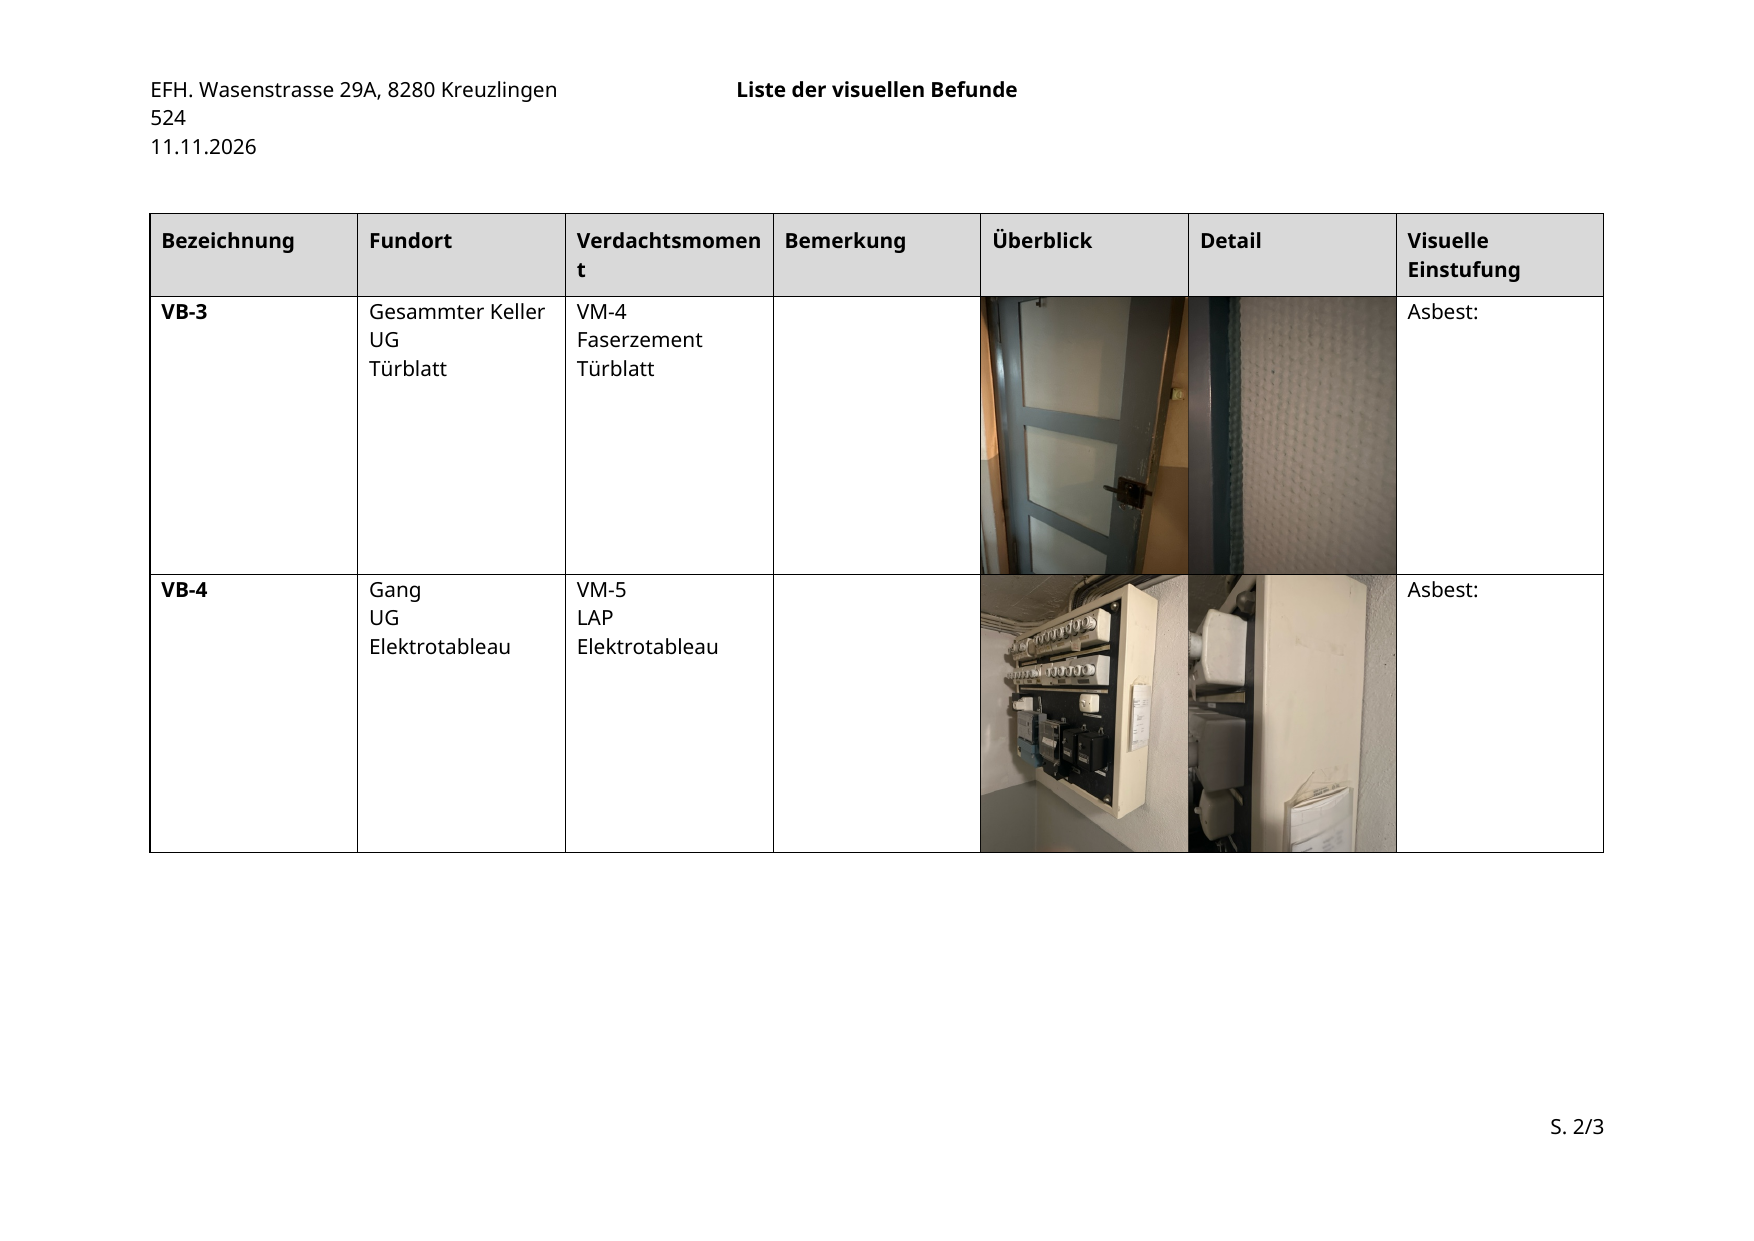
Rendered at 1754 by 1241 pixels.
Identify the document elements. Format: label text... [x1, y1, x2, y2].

picture [980, 575, 1397, 852]
table_header Bezeichnung [151, 214, 357, 296]
table_header Bemerkung [774, 214, 980, 296]
table_cell Gesammter Keller UG Türblatt [358, 297, 565, 574]
table_cell VB-4 [151, 575, 357, 852]
table_cell Asbest: [1397, 575, 1603, 852]
table_header Visuelle Einstufung [1397, 214, 1603, 296]
table_cell Gang UG Elektrotableau [358, 575, 565, 852]
picture [980, 297, 1397, 574]
table_cell VM-5 LAP Elektrotableau [566, 575, 773, 852]
table_header Detail [1189, 214, 1396, 296]
table_cell VM-4 Faserzement Türblatt [566, 297, 773, 574]
table_cell [774, 297, 980, 574]
table_header Fundort [358, 214, 565, 296]
table_cell VB-3 [151, 297, 357, 574]
table_cell [774, 575, 980, 852]
table_header Verdachtsmoment [566, 214, 773, 296]
table_header Überblick [981, 214, 1188, 296]
table_cell Asbest: [1397, 297, 1603, 574]
